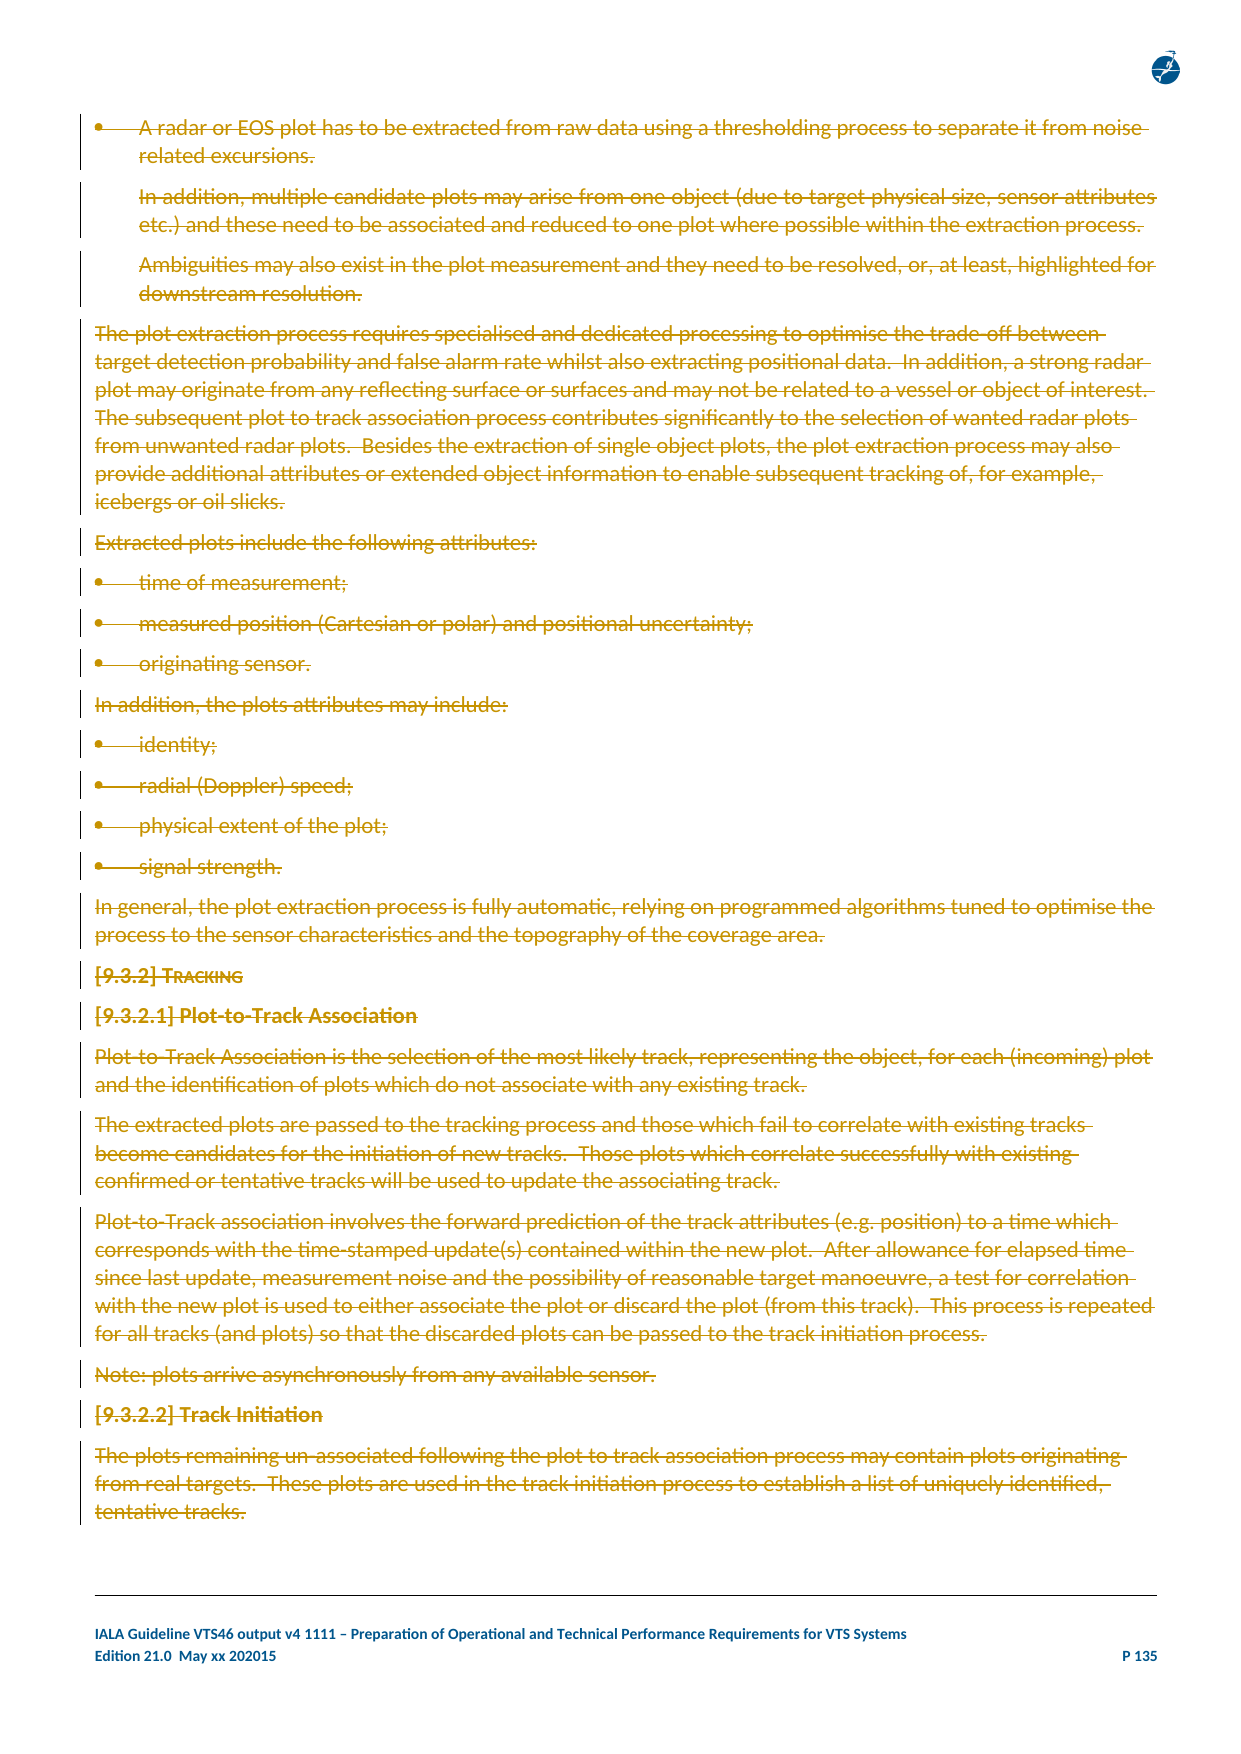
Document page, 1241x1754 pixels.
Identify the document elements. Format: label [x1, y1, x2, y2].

picture [1120, 0, 1239, 119]
